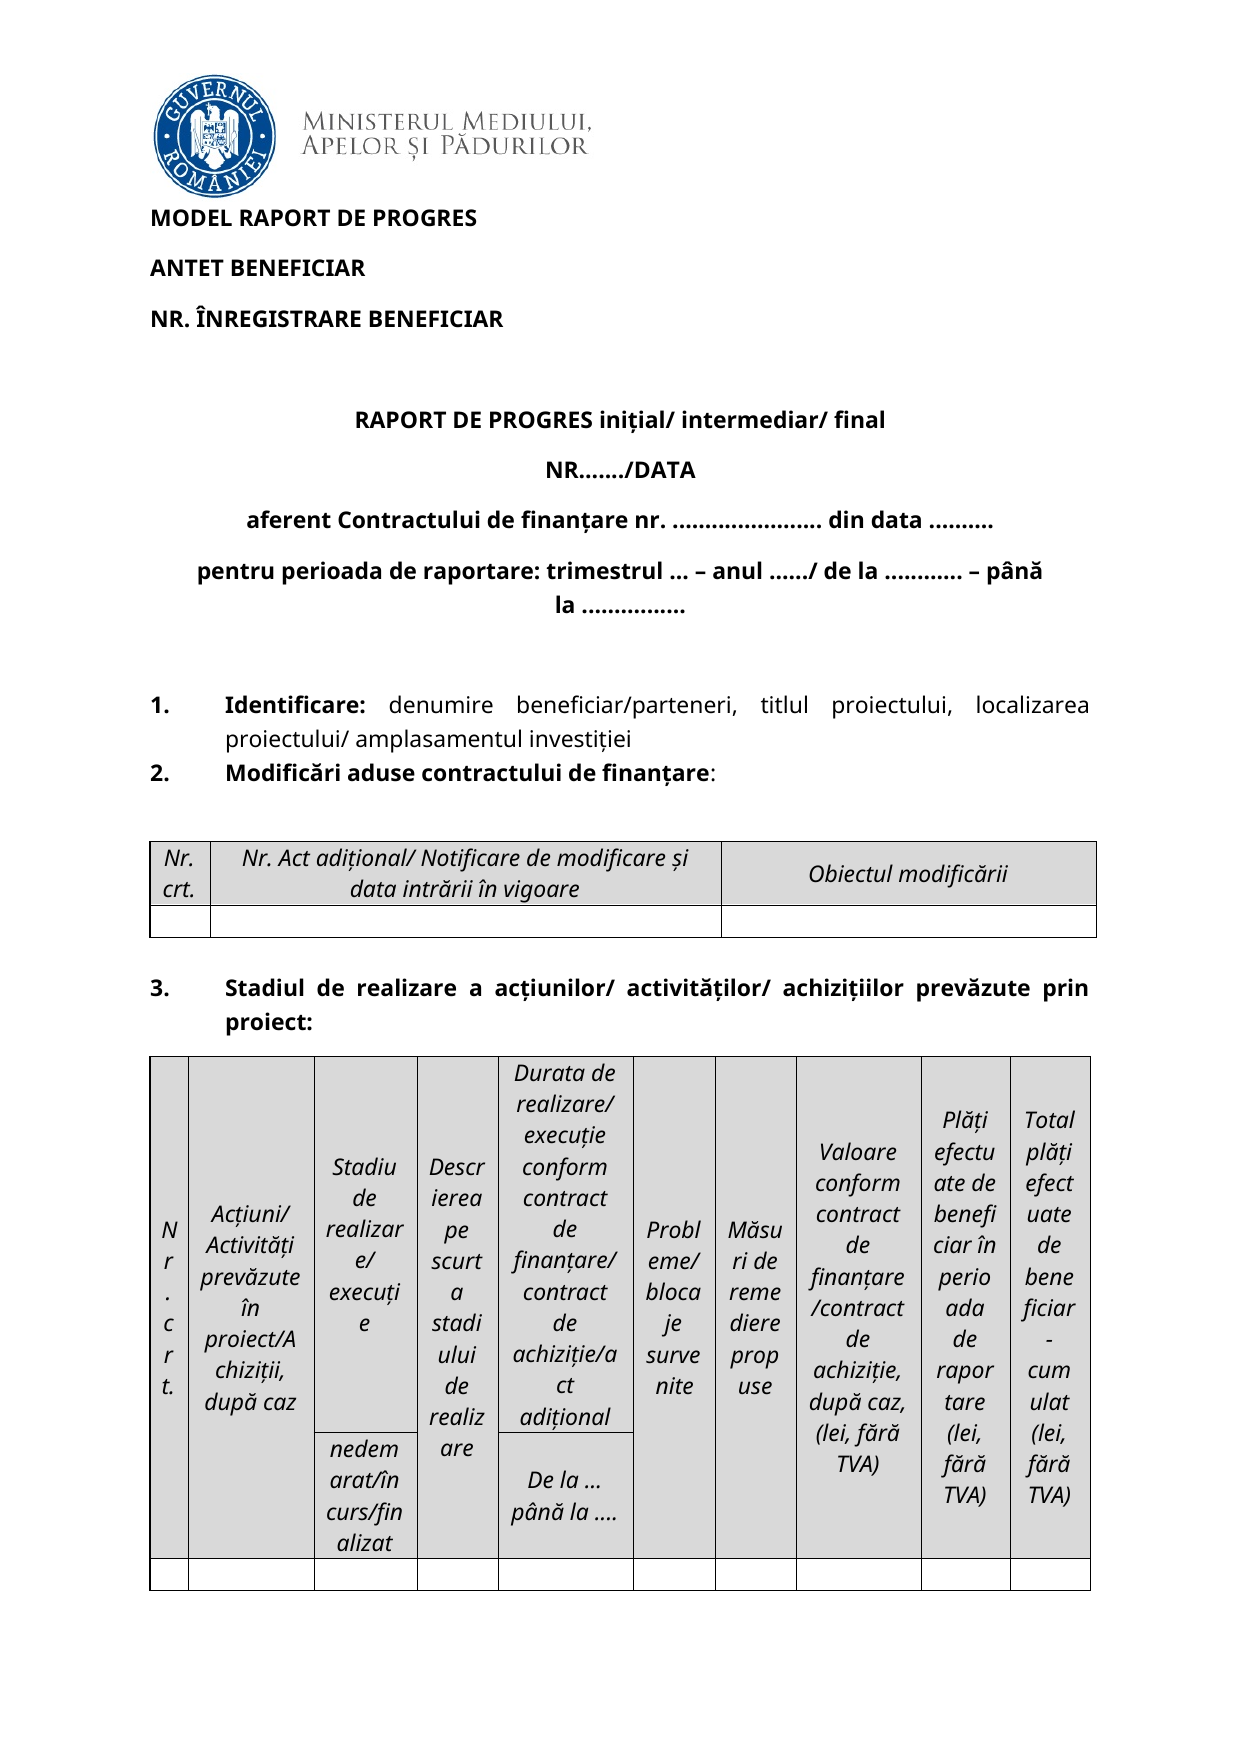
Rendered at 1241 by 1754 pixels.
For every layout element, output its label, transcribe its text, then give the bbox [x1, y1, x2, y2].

table_header Acțiuni/ Activități prevăzute în proiect/Achiziții, după caz [189, 1057, 314, 1558]
table_header Nr. crt. [151, 842, 210, 904]
table_header Măsuri de remediere propuse [716, 1057, 796, 1558]
list Modificări aduse contractului de finanțare: [150, 757, 1090, 788]
table_header Nr. Act adițional/ Notificare de modificare și data intrării în vigoare [211, 842, 721, 904]
table_cell De la ... până la .... [499, 1433, 633, 1558]
table_cell [1011, 1559, 1090, 1590]
table_cell [418, 1559, 498, 1590]
text ANTET BENEFICIAR [150, 252, 1090, 283]
text MODEL RAPORT DE PROGRES [150, 202, 1090, 233]
text RAPORT DE PROGRES inițial/ intermediar/ final [150, 403, 1090, 435]
table_header Stadiu de realizare/ execuție [315, 1057, 417, 1432]
list Stadiul de realizare a acțiunilor/ activităților/ achizițiilor prevăzute prin proiect: [150, 972, 1090, 1037]
table_cell [716, 1559, 796, 1590]
picture [150, 73, 594, 202]
table_cell [211, 906, 721, 937]
text pentru perioada de raportare: trimestrul ... – anul ....../ de la ............ – până la ................ [150, 555, 1090, 620]
table_header Probleme/ blocaje survenite [634, 1057, 715, 1558]
table_cell [722, 906, 1096, 937]
table_cell [797, 1559, 921, 1590]
table_cell [189, 1559, 314, 1590]
table_cell [499, 1559, 633, 1590]
table_header Valoare conform contract de finanțare/contract de achiziție, după caz, (lei, fără TVA) [797, 1057, 921, 1558]
list Identificare: denumire beneficiar/parteneri, titlul proiectului, localizarea proiectului/ amplasamentul investiției [150, 689, 1090, 754]
table_header Total plăți efectuate de beneficiar - cumulat (lei, fără TVA) [1011, 1057, 1090, 1558]
table_cell [315, 1559, 417, 1590]
table_cell [151, 906, 210, 937]
table_cell [634, 1559, 715, 1590]
text aferent Contractului de finanțare nr. ....................... din data .......... [150, 504, 1090, 536]
table_header Obiectul modificării [722, 842, 1096, 904]
table_header Plăți efectuate de beneficiar în perioada de raportare (lei, fără TVA) [922, 1057, 1010, 1558]
table_header Durata de realizare/ execuție conform contract de finanțare/contract de achiziție/act adițional [499, 1057, 633, 1432]
table_header Descrierea pe scurt a stadiului de realizare [418, 1057, 498, 1558]
table_cell [151, 1559, 188, 1590]
table_cell nedemarat/în curs/finalizat [315, 1433, 417, 1558]
table_cell [922, 1559, 1010, 1590]
text NR......./DATA [150, 454, 1090, 485]
text NR. ÎNREGISTRARE BENEFICIAR [150, 303, 1090, 334]
table_header Nr. crt. [151, 1057, 188, 1558]
